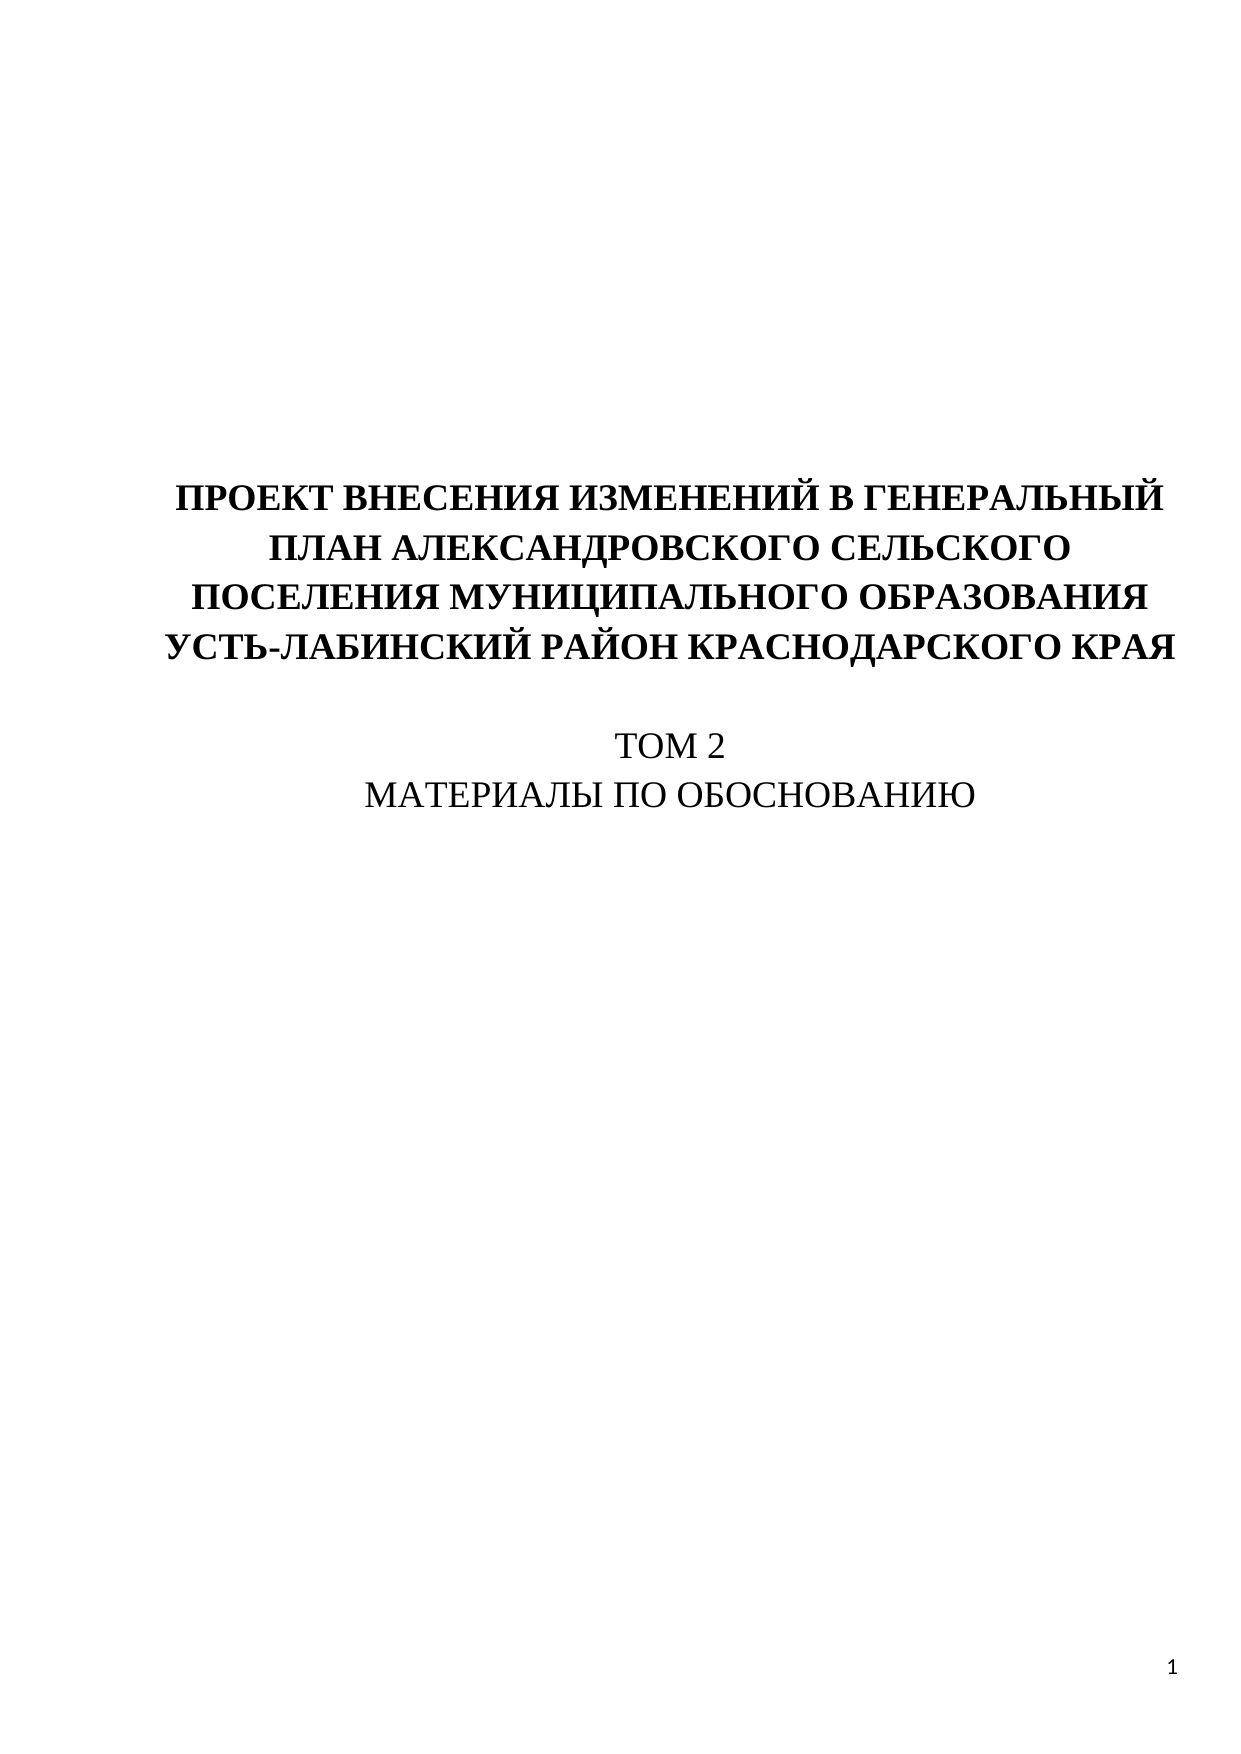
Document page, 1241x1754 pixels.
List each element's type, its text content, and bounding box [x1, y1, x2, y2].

text МАТЕРИАЛЫ ПО ОБОСНОВАНИЮ [162, 773, 1178, 816]
text ПРОЕКТ ВНЕСЕНИЯ ИЗМЕНЕНИЙ В ГЕНЕРАЛЬНЫЙ ПЛАН АЛЕКСАНДРОВСКОГО СЕЛЬСКОГО ПОСЕЛЕНИЯ МУНИЦИПАЛЬНОГО ОБРАЗОВАНИЯ [162, 475, 1178, 618]
text УСТЬ-ЛАБИНСКИЙ РАЙОН КРАСНОДАРСКОГО КРАЯ [162, 624, 1178, 667]
text ТОМ 2 [162, 723, 1178, 766]
